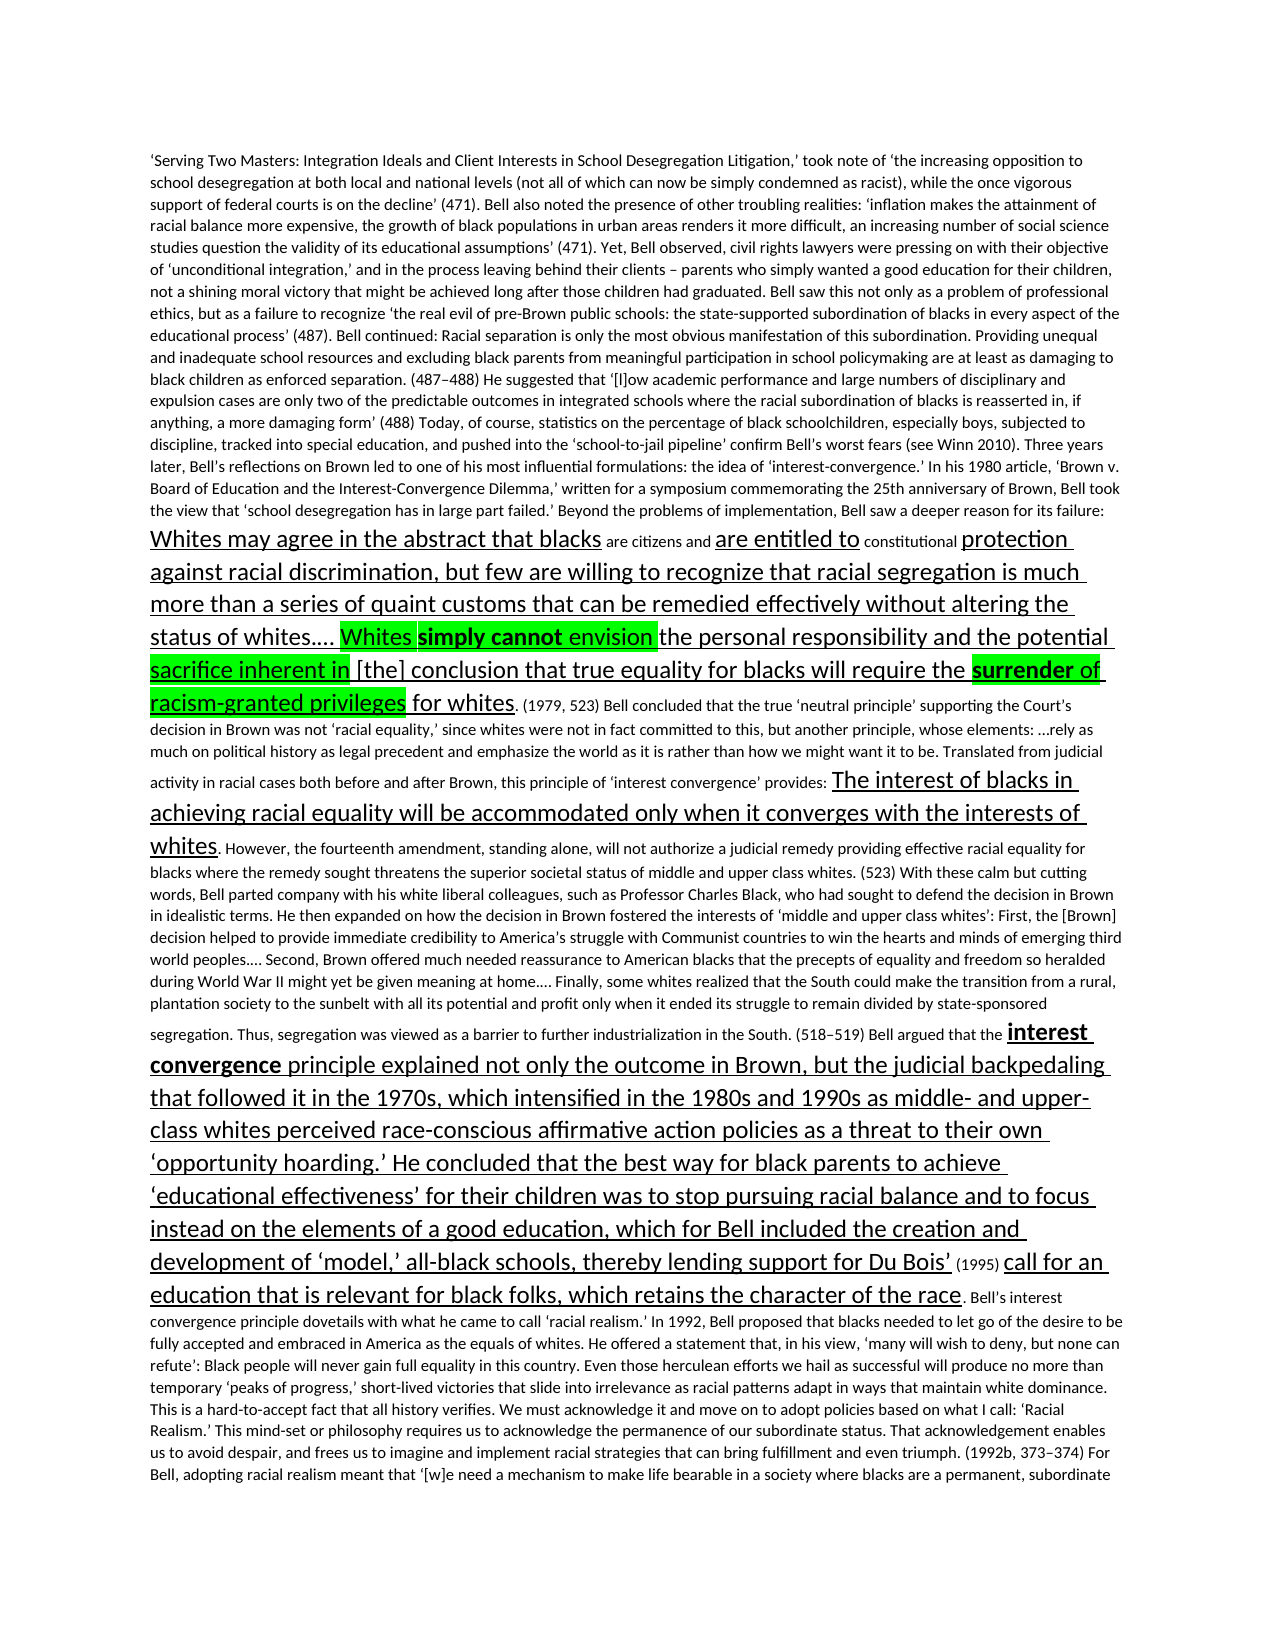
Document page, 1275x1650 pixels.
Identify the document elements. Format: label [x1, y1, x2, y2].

text [150, 150, 1125, 1485]
